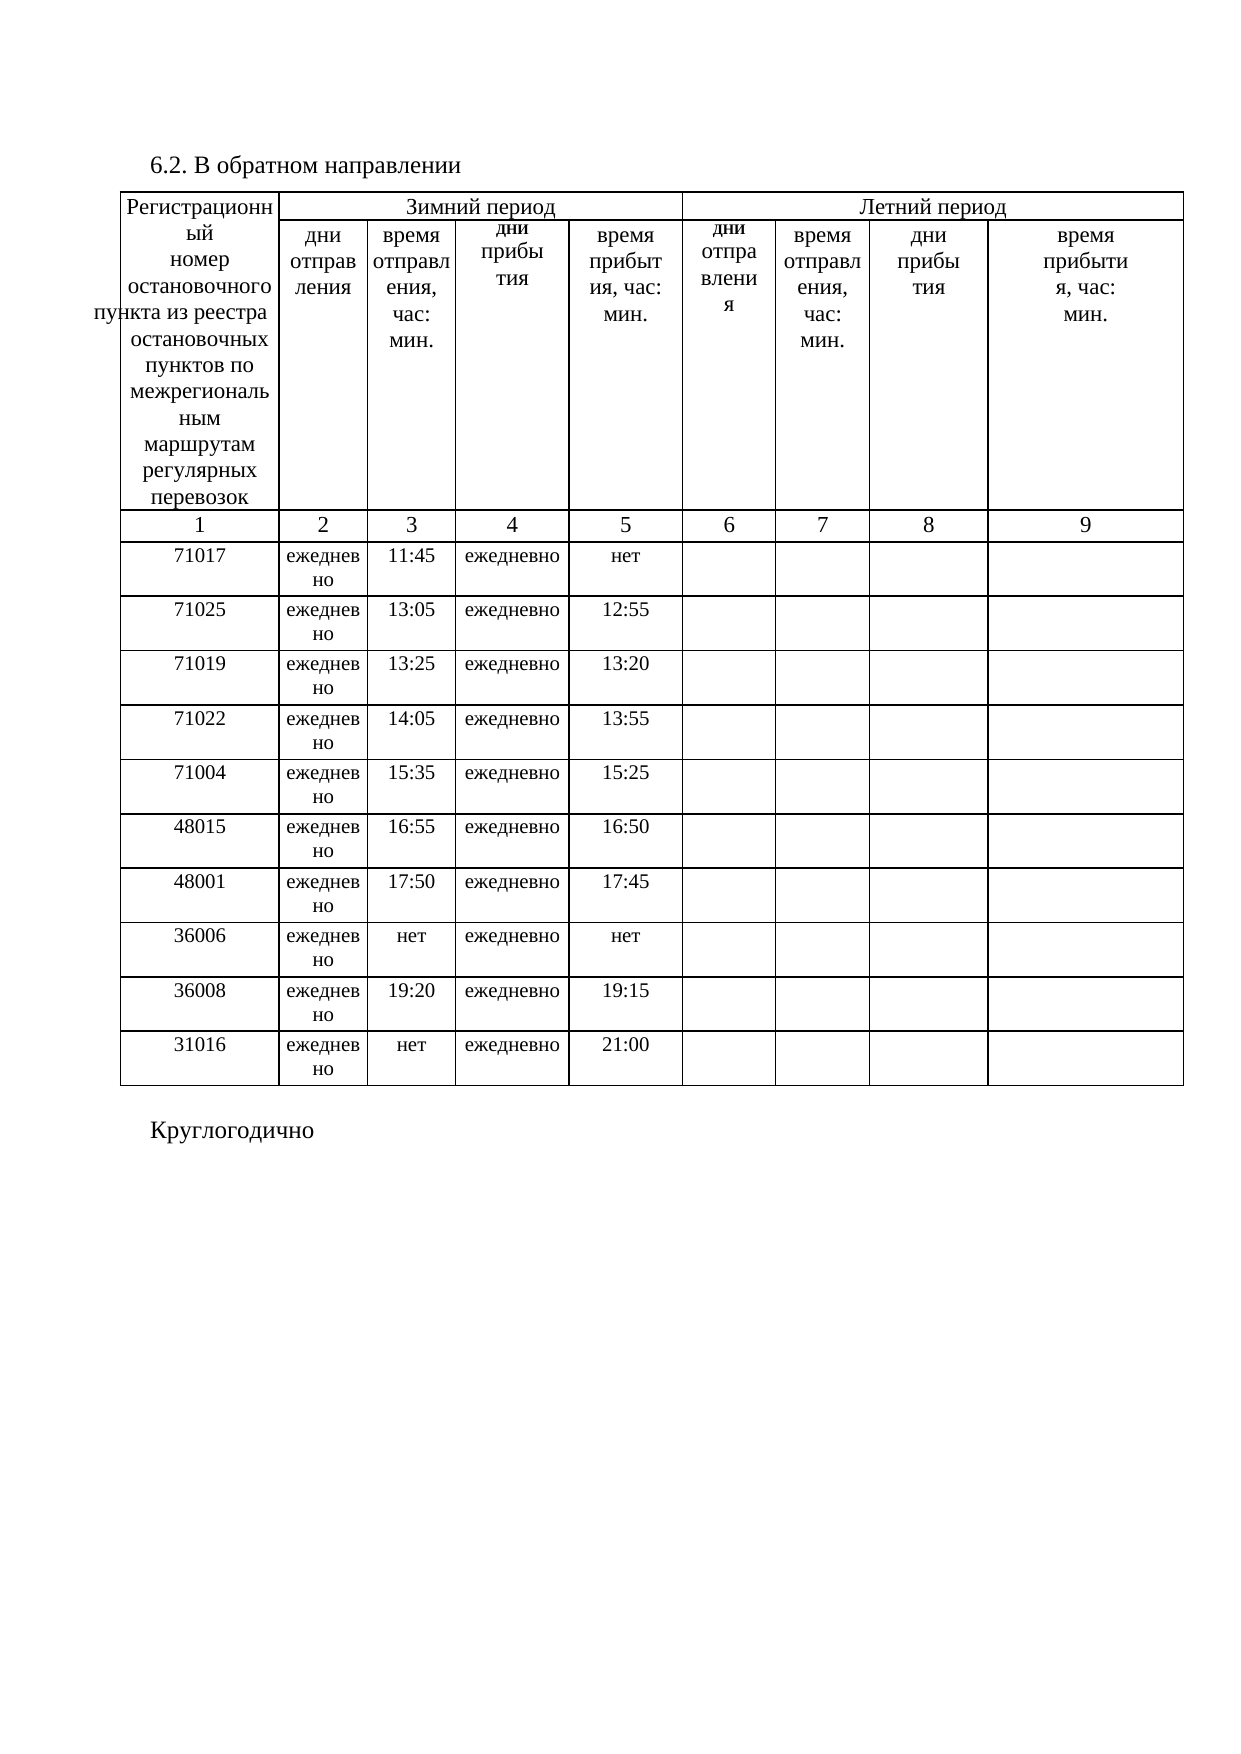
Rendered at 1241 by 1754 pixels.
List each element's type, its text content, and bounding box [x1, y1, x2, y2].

table_cell ежедневно [280, 597, 367, 650]
table_cell 7 [776, 511, 869, 541]
table_cell нет [570, 923, 682, 976]
table_cell ежедневно [280, 760, 367, 813]
table_cell [870, 815, 987, 867]
table_cell ежедневно [456, 978, 568, 1030]
table_cell [683, 651, 775, 704]
table_cell 71004 [121, 760, 278, 813]
table_cell [989, 923, 1183, 976]
table_cell [683, 923, 775, 976]
table_cell 21:00 [570, 1032, 682, 1085]
table_cell 19:20 [368, 978, 455, 1030]
table_cell 48015 [121, 815, 278, 867]
table_cell время отправл ения, час: мин. [368, 221, 455, 509]
table_cell нет [570, 543, 682, 595]
table_cell 8 [870, 511, 987, 541]
table_cell 5 [570, 511, 682, 541]
table_cell 71025 [121, 597, 278, 650]
table_cell 6 [683, 511, 775, 541]
table_cell [870, 543, 987, 595]
table_cell время прибыти я, час: мин. [989, 221, 1183, 509]
table_cell [989, 543, 1183, 595]
table_cell 16:55 [368, 815, 455, 867]
table_cell 1 [121, 511, 278, 541]
table_cell 71017 [121, 543, 278, 595]
table_cell ежедневно [280, 869, 367, 922]
table_cell 3 [368, 511, 455, 541]
table_cell [989, 597, 1183, 650]
table_cell ежедневно [280, 978, 367, 1030]
table_cell 9 [989, 511, 1183, 541]
table_cell 36006 [121, 923, 278, 976]
table_cell ежедневно [280, 543, 367, 595]
table_cell [683, 1032, 775, 1085]
table_cell 17:50 [368, 869, 455, 922]
table_cell [870, 651, 987, 704]
table_cell ежедневно [280, 1032, 367, 1085]
table_cell ежедневно [456, 597, 568, 650]
table_cell 13:05 [368, 597, 455, 650]
table_cell [683, 597, 775, 650]
table_cell нет [368, 923, 455, 976]
table_cell [776, 651, 869, 704]
table_cell [776, 815, 869, 867]
table_cell ежедневно [456, 706, 568, 758]
table_cell [870, 760, 987, 813]
table_cell [683, 978, 775, 1030]
table_cell [776, 543, 869, 595]
text Круглогодично [150, 1115, 1090, 1144]
table_cell [683, 706, 775, 758]
table_cell 11:45 [368, 543, 455, 595]
table_cell нет [368, 1032, 455, 1085]
table_cell [989, 651, 1183, 704]
table_cell [776, 706, 869, 758]
table_cell ежедневно [280, 651, 367, 704]
table_cell ежедневно [280, 923, 367, 976]
table_cell 4 [456, 511, 568, 541]
table_cell [870, 869, 987, 922]
table_cell [870, 1032, 987, 1085]
table_cell ДНИ прибы тия [456, 221, 568, 509]
table_cell 48001 [121, 869, 278, 922]
table_cell ежедневно [456, 760, 568, 813]
table_cell 15:25 [570, 760, 682, 813]
table_cell 31016 [121, 1032, 278, 1085]
table_cell [683, 869, 775, 922]
text 6.2. В обратном направлении [150, 150, 1090, 179]
table_cell [776, 978, 869, 1030]
table_header Летний период [683, 193, 1183, 219]
table_cell ежедневно [456, 651, 568, 704]
table_cell [989, 1032, 1183, 1085]
table_cell [989, 869, 1183, 922]
table_cell 14:05 [368, 706, 455, 758]
table_cell [683, 760, 775, 813]
table_cell 71022 [121, 706, 278, 758]
table_cell [683, 543, 775, 595]
table_cell [989, 706, 1183, 758]
table_cell [683, 815, 775, 867]
table_cell время прибыт ия, час: мин. [570, 221, 682, 509]
table_cell дни отправ ления [280, 221, 367, 509]
table_cell 2 [280, 511, 367, 541]
table_cell 16:50 [570, 815, 682, 867]
table_cell ежедневно [456, 869, 568, 922]
table_cell ежедневно [280, 706, 367, 758]
table_cell [989, 815, 1183, 867]
table_cell [776, 923, 869, 976]
table_cell 13:20 [570, 651, 682, 704]
table_cell [776, 760, 869, 813]
table_header Зимний период [280, 193, 682, 219]
table_cell 13:55 [570, 706, 682, 758]
table_cell [776, 597, 869, 650]
table_cell ДНИ отпра влени я [683, 221, 775, 509]
table_cell [870, 706, 987, 758]
table_cell 12:55 [570, 597, 682, 650]
table_cell [989, 978, 1183, 1030]
table_cell 36008 [121, 978, 278, 1030]
table_cell время отправл ения, час: мин. [776, 221, 869, 509]
table_header Регистрационный номер остановочного пункта из реестра остановочных пунктов по межрегиональным маршрутам регулярных перевозок [121, 193, 278, 509]
table_cell ежедневно [456, 1032, 568, 1085]
table_cell 15:35 [368, 760, 455, 813]
table_cell 19:15 [570, 978, 682, 1030]
table_cell ежедневно [280, 815, 367, 867]
table_cell дни прибы тия [870, 221, 987, 509]
table_cell ежедневно [456, 815, 568, 867]
table_cell [989, 760, 1183, 813]
table_cell [870, 923, 987, 976]
table_cell ежедневно [456, 923, 568, 976]
table_cell [870, 597, 987, 650]
table_cell [776, 869, 869, 922]
table_cell 71019 [121, 651, 278, 704]
table_cell [776, 1032, 869, 1085]
table_cell [870, 978, 987, 1030]
table_cell 13:25 [368, 651, 455, 704]
table_cell 17:45 [570, 869, 682, 922]
table_cell ежедневно [456, 543, 568, 595]
